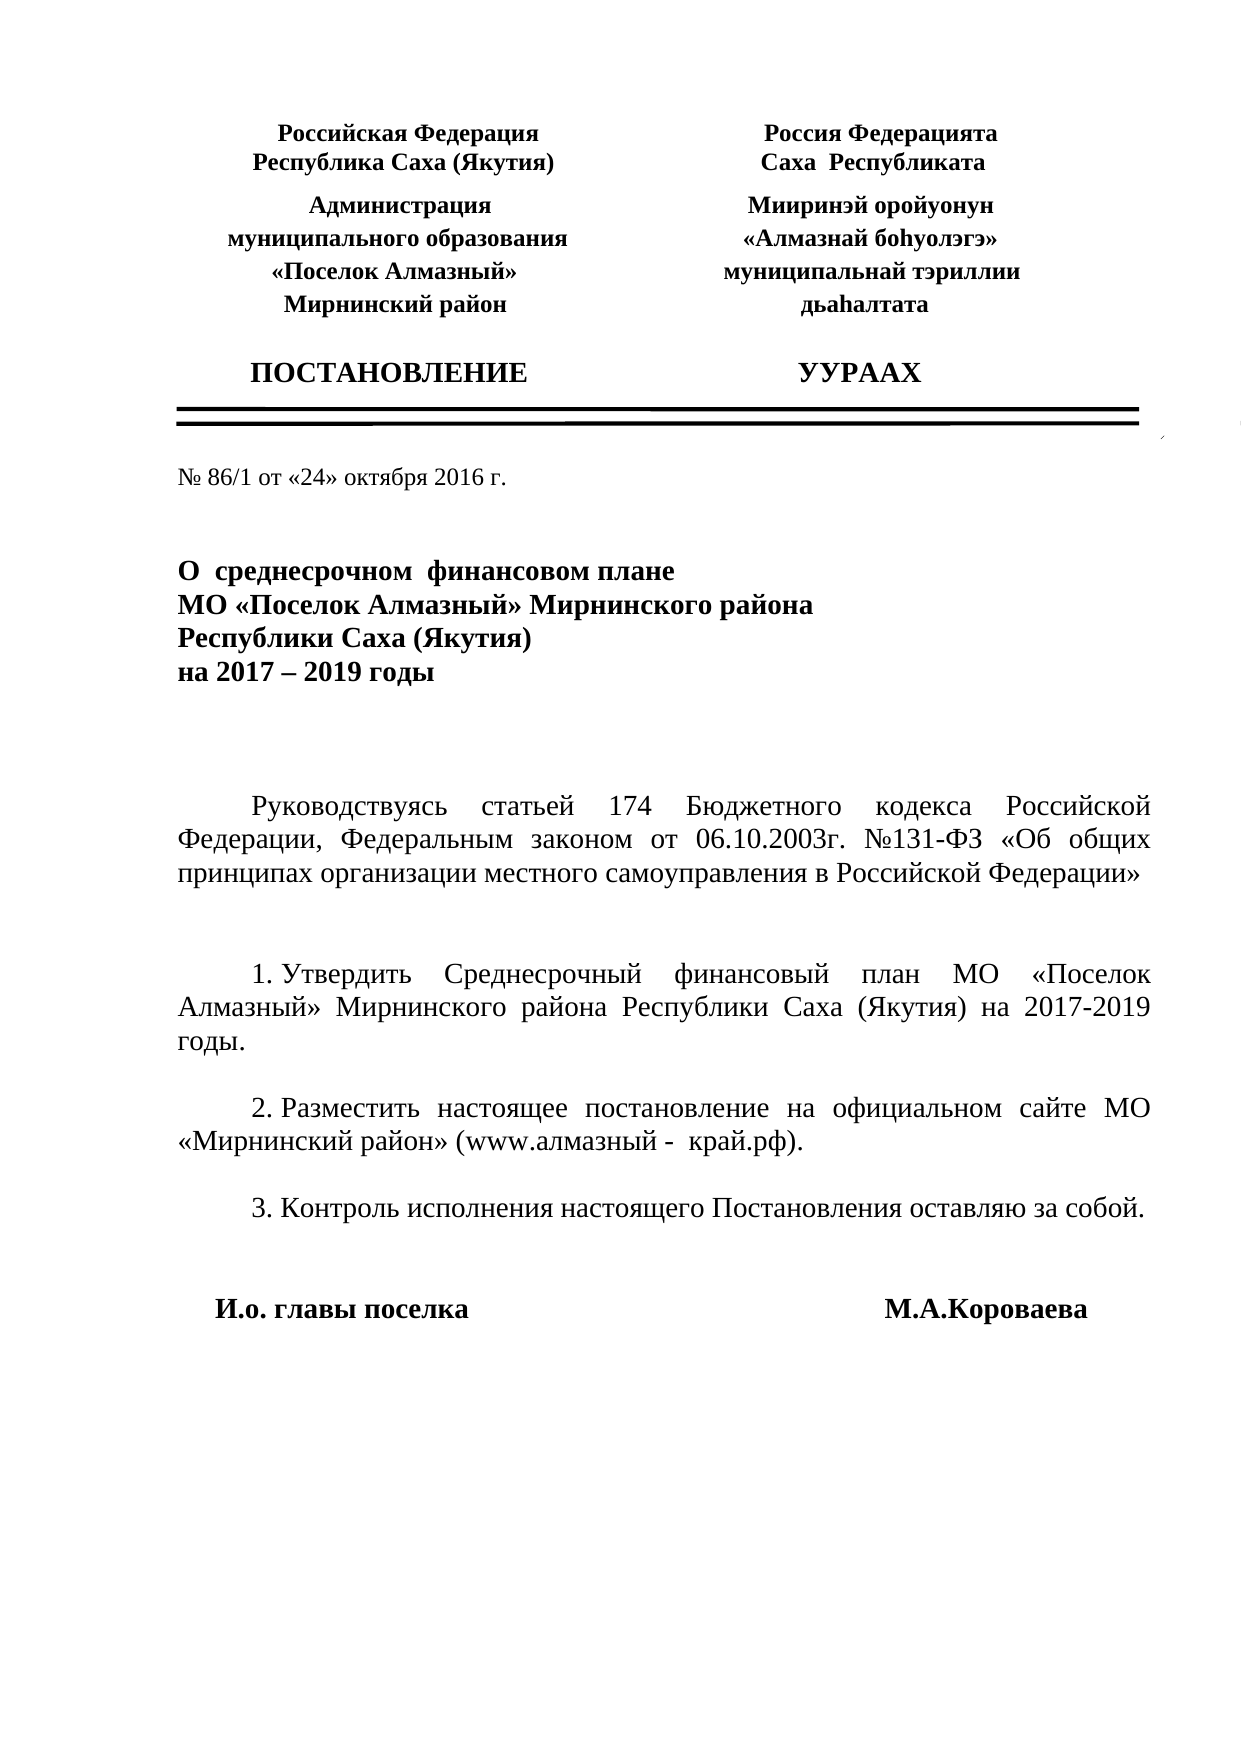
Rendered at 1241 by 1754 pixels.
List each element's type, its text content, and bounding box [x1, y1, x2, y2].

list Разместить настоящее постановление на официальном сайте МО «Мирнинский район» (www.алмазный - край.рф). [177, 1090, 1152, 1157]
text Руководствуясь статьей 174 Бюджетного кодекса Российской Федерации, Федеральным законом от 06.10.2003г. №131-ФЗ «Об общих принципах организации местного самоуправления в Российской Федерации» [177, 788, 1152, 889]
text Мирнинский район дьаhалтата [177, 289, 1152, 318]
list Утвердить Среднесрочный финансовый план МО «Поселок Алмазный» Мирнинского района Республики Саха (Якутия) на 2017-2019 годы. [177, 956, 1152, 1056]
text Администрация Мииринэй оройуонун [177, 190, 1152, 219]
text ПОСТАНОВЛЕНИЕ УУРААХ [177, 355, 1152, 389]
text Республики Саха (Якутия) [177, 620, 1152, 654]
text И.о. главы поселка М.А.Короваева [215, 1291, 1152, 1325]
text муниципального образования «Алмазнай боhуолэгэ» [177, 223, 1152, 252]
text 3. Контроль исполнения настоящего Постановления оставляю за собой. [177, 1191, 1152, 1224]
text О среднесрочном финансовом плане [177, 553, 1152, 587]
text на 2017 – 2019 годы [177, 654, 1152, 687]
text «Поселок Алмазный» муниципальнай тэриллии [177, 256, 1152, 285]
text № 86/1 от «24» октября 2016 г. [177, 462, 1152, 491]
text Российская Федерация Россия Федерацията [177, 118, 1152, 147]
text МО «Поселок Алмазный» Мирнинского района [177, 587, 1152, 620]
text Республика Саха (Якутия) Саха Республиката [177, 147, 1152, 176]
